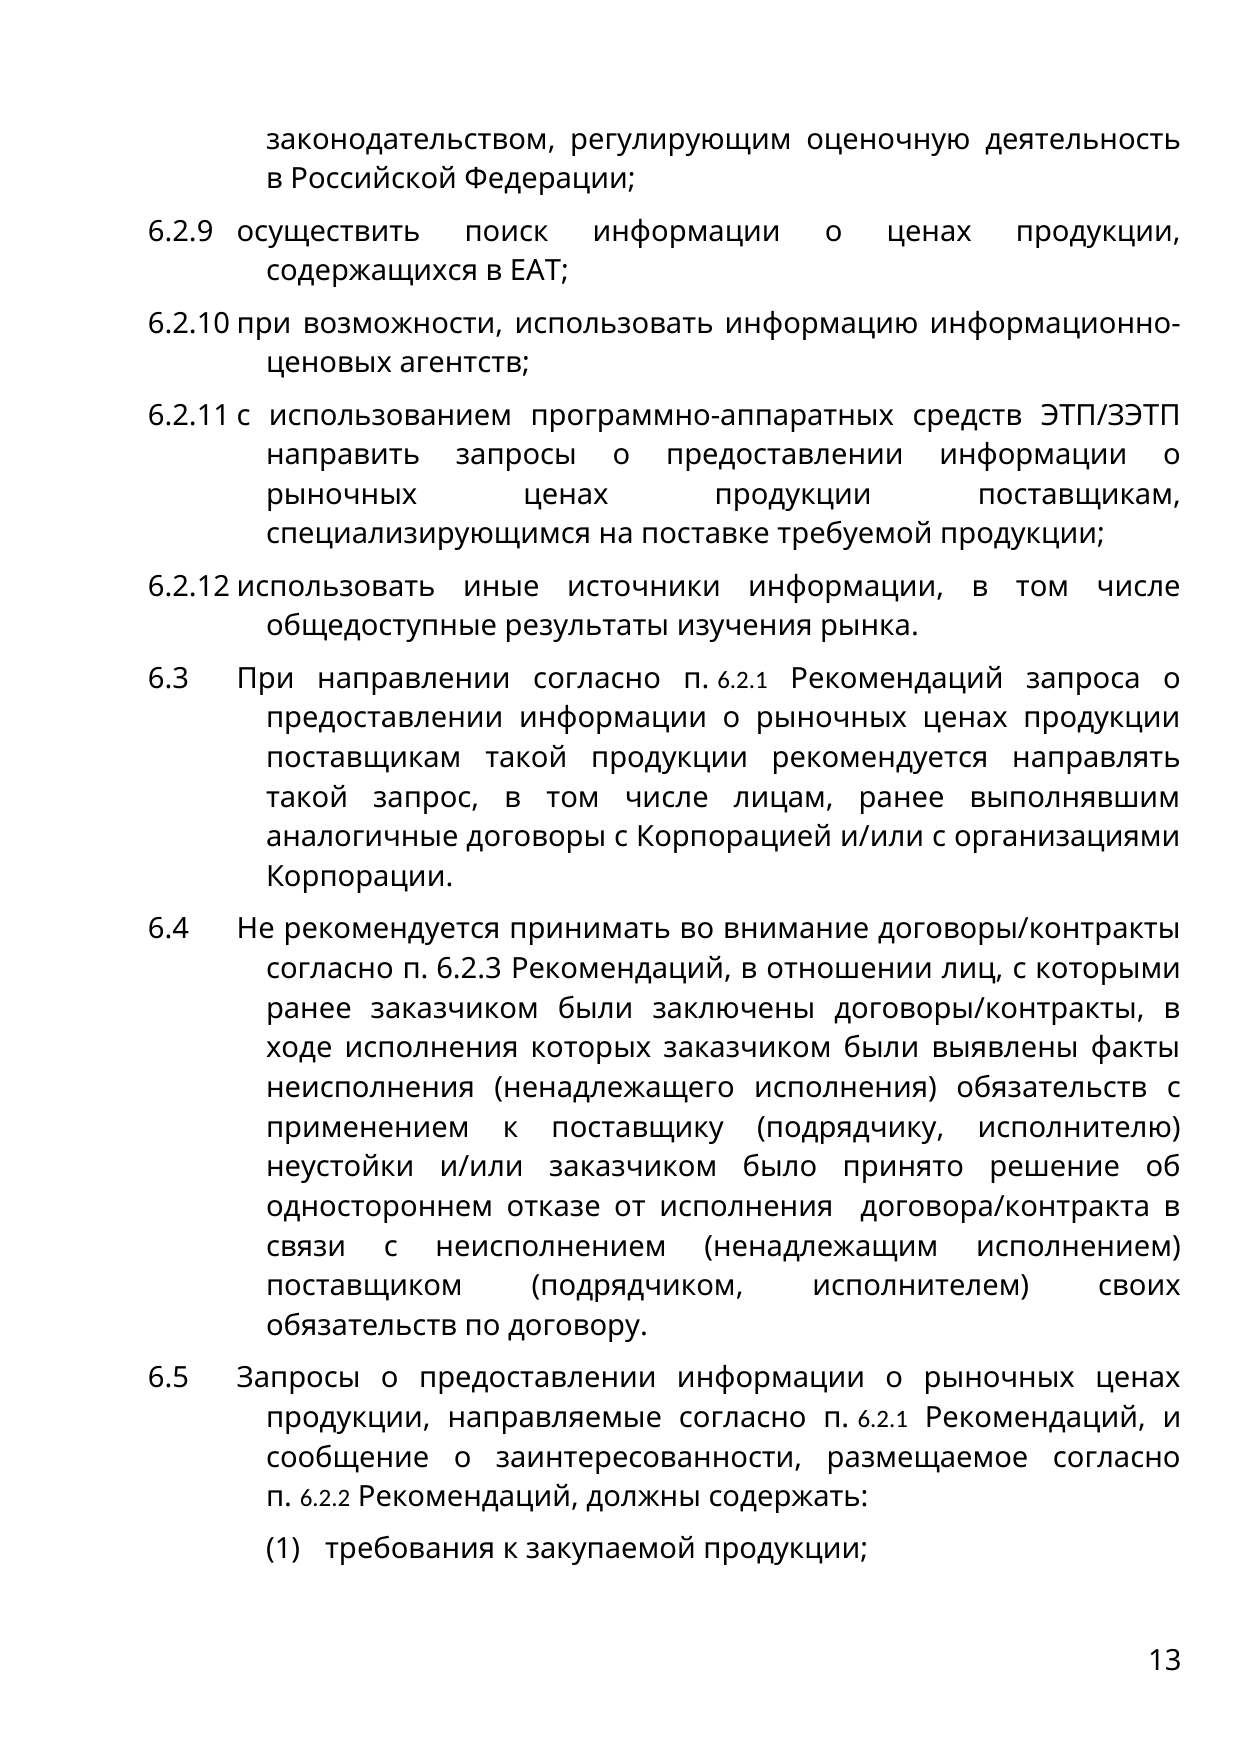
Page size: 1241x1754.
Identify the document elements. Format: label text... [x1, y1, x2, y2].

text использовать иные источники информации, в том числе общедоступные результаты изучения рынка. [148, 565, 1181, 644]
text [148, 118, 1181, 197]
text при возможности, использовать информацию информационно-ценовых агентств; [148, 302, 1181, 381]
text Не рекомендуется принимать во внимание договоры/контракты согласно п. 6.2.3 Рекомендаций, в отношении лиц, с которыми ранее заказчиком были заключены договоры/контракты, в ходе исполнения которых заказчиком были выявлены факты неисполнения (ненадлежащего исполнения) обязательств с применением к поставщику (подрядчику, исполнителю) неустойки и/или заказчиком было принято решение об одностороннем отказе от исполнения договора/контракта в связи с неисполнением (ненадлежащим исполнением) поставщиком (подрядчиком, исполнителем) своих обязательств по договору. [148, 907, 1181, 1344]
text Запросы о предоставлении информации о рыночных ценах продукции, направляемые согласно п. 6.2.1 Рекомендаций, и сообщение о заинтересованности, размещаемое согласно п. 6.2.2 Рекомендаций, должны содержать: [148, 1357, 1181, 1515]
text с использованием программно-аппаратных средств ЭТП/ЗЭТП направить запросы о предоставлении информации о рыночных ценах продукции поставщикам, специализирующимся на поставке требуемой продукции; [148, 394, 1181, 552]
list требования к закупаемой продукции; [266, 1528, 1181, 1567]
text осуществить поиск информации о ценах продукции, содержащихся в ЕАТ; [148, 210, 1181, 289]
text При направлении согласно п. 6.2.1 Рекомендаций запроса о предоставлении информации о рыночных ценах продукции поставщикам такой продукции рекомендуется направлять такой запрос, в том числе лицам, ранее выполнявшим аналогичные договоры с Корпорацией и/или с организациями Корпорации. [148, 657, 1181, 895]
